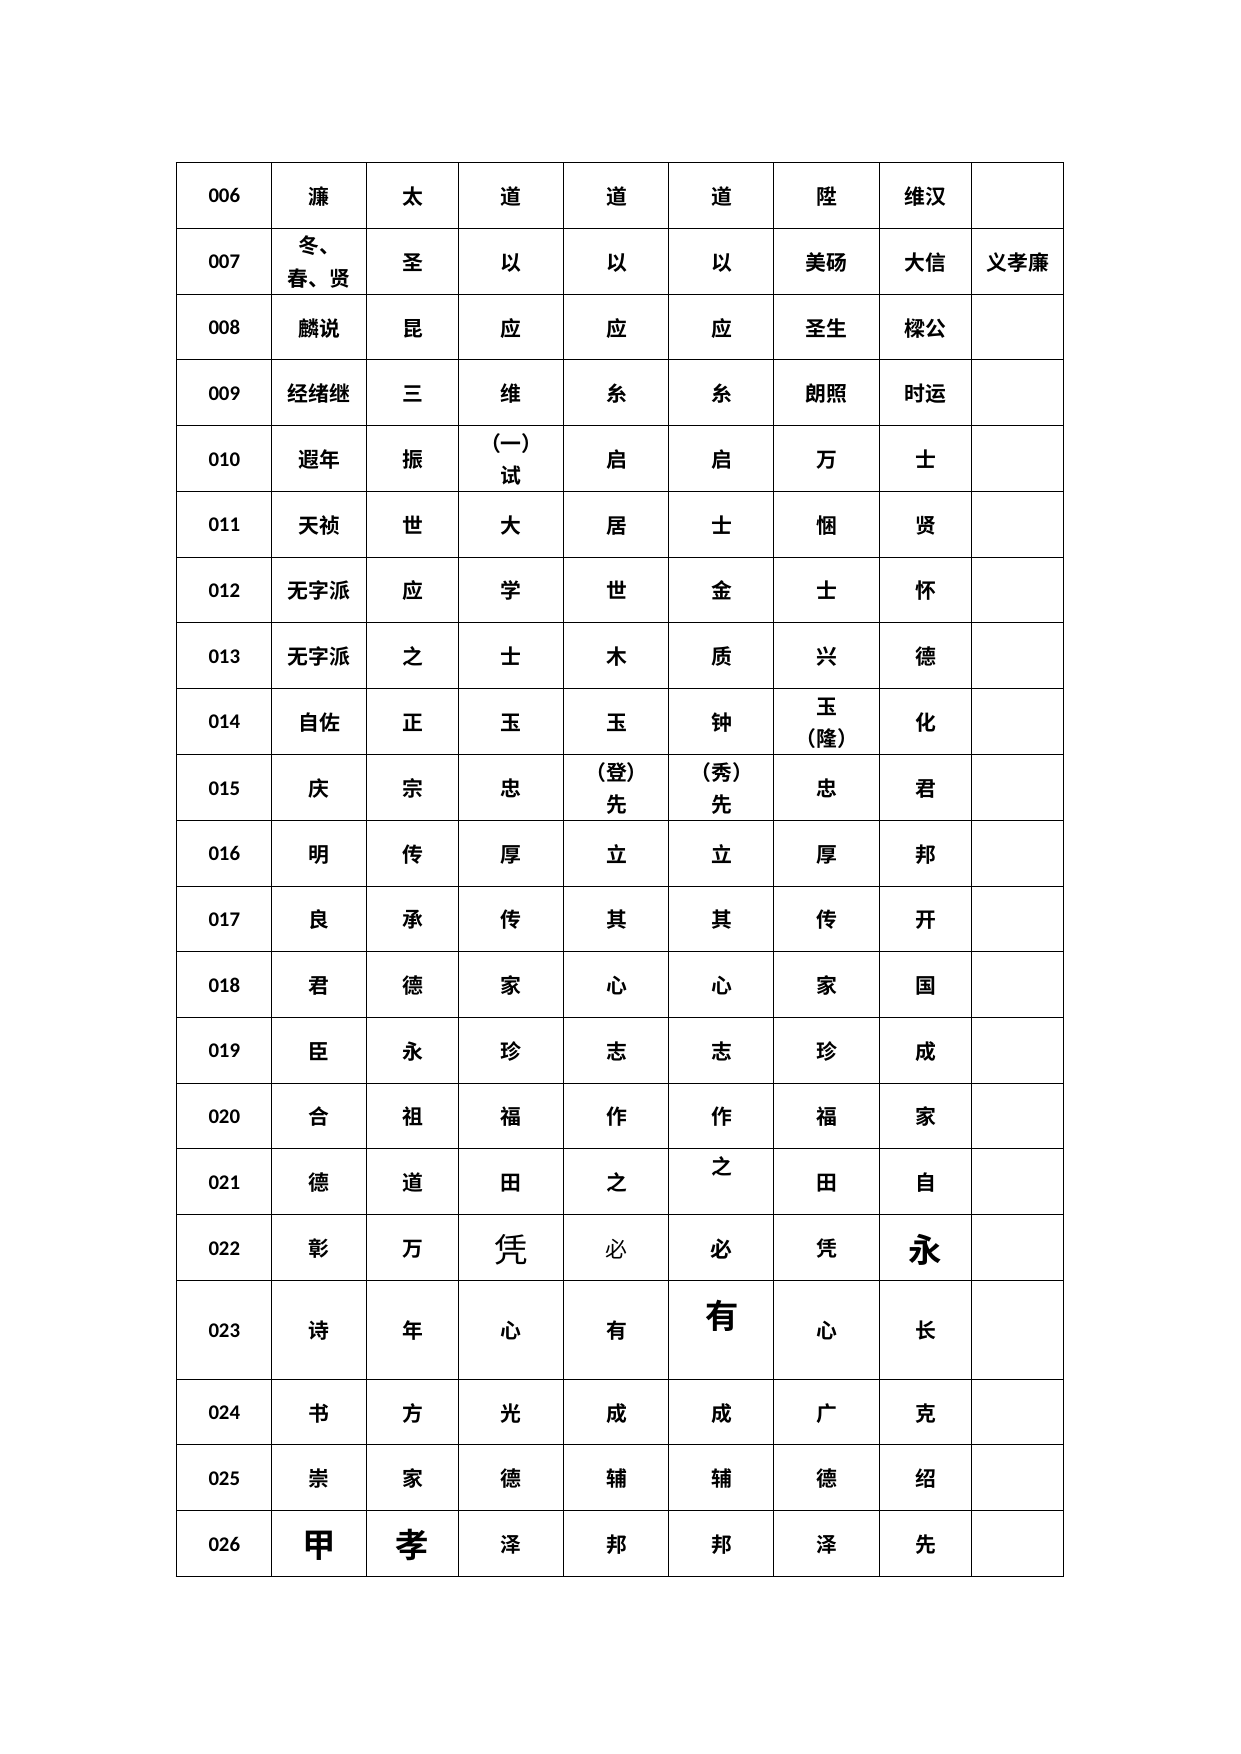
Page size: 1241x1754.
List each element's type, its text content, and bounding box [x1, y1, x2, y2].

table_cell 应 [564, 295, 668, 359]
table_cell 悃 [774, 492, 879, 557]
table_cell （登）先 [564, 755, 668, 820]
table_cell 019 [177, 1018, 271, 1082]
table_cell 家 [774, 952, 879, 1017]
table_cell [972, 1511, 1063, 1576]
table_cell 正 [367, 689, 458, 754]
table_cell 必 [564, 1215, 668, 1280]
table_cell 绍 [880, 1445, 971, 1510]
table_cell 国 [880, 952, 971, 1017]
table_cell 志 [564, 1018, 668, 1082]
table_cell 光 [459, 1380, 563, 1444]
table_cell 怀 [880, 558, 971, 622]
table_cell 彰 [272, 1215, 366, 1280]
table_cell [972, 360, 1063, 425]
table_cell 合 [272, 1084, 366, 1148]
table_cell 凭 [774, 1215, 879, 1280]
table_cell 022 [177, 1215, 271, 1280]
table_cell [972, 1018, 1063, 1082]
table_cell 有 [669, 1281, 773, 1379]
table_cell 006 [177, 163, 271, 228]
table_cell 023 [177, 1281, 271, 1379]
table_cell 家 [880, 1084, 971, 1148]
table_cell [972, 163, 1063, 228]
table_cell 玉（隆） [774, 689, 879, 754]
table_cell 福 [459, 1084, 563, 1148]
table_cell 有 [564, 1281, 668, 1379]
table_cell 忠 [459, 755, 563, 820]
table_cell 立 [564, 821, 668, 886]
table_cell 玉 [564, 689, 668, 754]
table_cell 世 [367, 492, 458, 557]
table_cell [972, 1281, 1063, 1379]
table_cell 011 [177, 492, 271, 557]
table_cell 祖 [367, 1084, 458, 1148]
table_cell 遐年 [272, 426, 366, 491]
table_cell 应 [669, 295, 773, 359]
table_cell 年 [367, 1281, 458, 1379]
table_cell 昆 [367, 295, 458, 359]
table_cell 金 [669, 558, 773, 622]
table_cell 辅 [564, 1445, 668, 1510]
table_cell 之 [367, 623, 458, 688]
table_cell [972, 952, 1063, 1017]
table_cell 传 [774, 887, 879, 951]
table_cell 圣生 [774, 295, 879, 359]
table_cell 014 [177, 689, 271, 754]
table_cell 作 [669, 1084, 773, 1148]
table_cell [972, 295, 1063, 359]
table_cell 明 [272, 821, 366, 886]
table_cell 士 [459, 623, 563, 688]
table_cell 应 [459, 295, 563, 359]
table_cell 道 [669, 163, 773, 228]
table_cell 启 [564, 426, 668, 491]
table_cell [972, 558, 1063, 622]
table_cell 糸 [669, 360, 773, 425]
table_cell 心 [564, 952, 668, 1017]
table_cell 009 [177, 360, 271, 425]
table_cell 时运 [880, 360, 971, 425]
table_cell 德 [459, 1445, 563, 1510]
table_cell 世 [564, 558, 668, 622]
table_cell 自佐 [272, 689, 366, 754]
table_cell 臣 [272, 1018, 366, 1082]
table_cell 化 [880, 689, 971, 754]
table_cell 太 [367, 163, 458, 228]
table_cell 君 [272, 952, 366, 1017]
table_cell 君 [880, 755, 971, 820]
table_cell 大 [459, 492, 563, 557]
table_cell 质 [669, 623, 773, 688]
table_cell 心 [774, 1281, 879, 1379]
table_cell 021 [177, 1149, 271, 1214]
table_cell 志 [669, 1018, 773, 1082]
table_cell [972, 623, 1063, 688]
table_cell [972, 887, 1063, 951]
table_cell [972, 492, 1063, 557]
table_cell 陞 [774, 163, 879, 228]
table_cell 木 [564, 623, 668, 688]
table_cell 圣 [367, 229, 458, 294]
table_cell 德 [880, 623, 971, 688]
table_cell 010 [177, 426, 271, 491]
table_cell 方 [367, 1380, 458, 1444]
table_cell 必 [669, 1215, 773, 1280]
table_cell 朗照 [774, 360, 879, 425]
table_cell [972, 1445, 1063, 1510]
table_cell 维 [459, 360, 563, 425]
table_cell 士 [774, 558, 879, 622]
table_cell [972, 755, 1063, 820]
table_cell 作 [564, 1084, 668, 1148]
table_cell 士 [669, 492, 773, 557]
table_cell 024 [177, 1380, 271, 1444]
table_cell 孝 [367, 1511, 458, 1576]
table_cell 振 [367, 426, 458, 491]
table_cell [972, 1380, 1063, 1444]
table_cell 以 [459, 229, 563, 294]
table_cell 邦 [880, 821, 971, 886]
table_cell 兴 [774, 623, 879, 688]
table_cell 之 [669, 1149, 773, 1214]
table_cell 道 [459, 163, 563, 228]
table_cell 018 [177, 952, 271, 1017]
table_cell [972, 1084, 1063, 1148]
table_cell 田 [459, 1149, 563, 1214]
table_cell 万 [367, 1215, 458, 1280]
table_cell 以 [669, 229, 773, 294]
table_cell 永 [367, 1018, 458, 1082]
table_cell 凭 [459, 1215, 563, 1280]
table_cell 宗 [367, 755, 458, 820]
table_cell 无字派 [272, 558, 366, 622]
table_cell 玉 [459, 689, 563, 754]
table_cell （秀）先 [669, 755, 773, 820]
table_cell 忠 [774, 755, 879, 820]
table_cell 泽 [774, 1511, 879, 1576]
table_cell 015 [177, 755, 271, 820]
table_cell 天祯 [272, 492, 366, 557]
table_cell 其 [669, 887, 773, 951]
table_cell 樑公 [880, 295, 971, 359]
table_cell 心 [459, 1281, 563, 1379]
table_cell 美砀 [774, 229, 879, 294]
table_cell 家 [459, 952, 563, 1017]
table_cell 贤 [880, 492, 971, 557]
table_cell 厚 [774, 821, 879, 886]
table_cell 濂 [272, 163, 366, 228]
table_cell 026 [177, 1511, 271, 1576]
table_cell 012 [177, 558, 271, 622]
table_cell 启 [669, 426, 773, 491]
table_cell 道 [564, 163, 668, 228]
table_cell 成 [564, 1380, 668, 1444]
table_cell [972, 689, 1063, 754]
table_cell 以 [564, 229, 668, 294]
table_cell 016 [177, 821, 271, 886]
table_cell 道 [367, 1149, 458, 1214]
table_cell 崇 [272, 1445, 366, 1510]
table_cell 自 [880, 1149, 971, 1214]
table_cell 017 [177, 887, 271, 951]
table_cell [972, 1215, 1063, 1280]
table_cell 家 [367, 1445, 458, 1510]
table_cell 钟 [669, 689, 773, 754]
table_cell 诗 [272, 1281, 366, 1379]
table_cell 传 [367, 821, 458, 886]
table_cell 居 [564, 492, 668, 557]
table_cell 珍 [774, 1018, 879, 1082]
table_cell 013 [177, 623, 271, 688]
table_cell （一）试 [459, 426, 563, 491]
table_cell 珍 [459, 1018, 563, 1082]
table_cell [972, 821, 1063, 886]
table_cell 泽 [459, 1511, 563, 1576]
table_cell 邦 [564, 1511, 668, 1576]
table_cell 邦 [669, 1511, 773, 1576]
table_cell 成 [880, 1018, 971, 1082]
table_cell 维汉 [880, 163, 971, 228]
table_cell 之 [564, 1149, 668, 1214]
table_cell 糸 [564, 360, 668, 425]
table_cell 先 [880, 1511, 971, 1576]
table_cell 义孝廉 [972, 229, 1063, 294]
table_cell [972, 426, 1063, 491]
table_cell 永 [880, 1215, 971, 1280]
table_cell 厚 [459, 821, 563, 886]
table_cell 士 [880, 426, 971, 491]
table_cell 开 [880, 887, 971, 951]
table_cell 德 [272, 1149, 366, 1214]
table_cell 万 [774, 426, 879, 491]
table_cell 承 [367, 887, 458, 951]
table_cell 广 [774, 1380, 879, 1444]
table_cell 福 [774, 1084, 879, 1148]
table_cell 冬、春、贤 [272, 229, 366, 294]
table_cell 成 [669, 1380, 773, 1444]
table_cell 甲 [272, 1511, 366, 1576]
table_cell 立 [669, 821, 773, 886]
table_cell 007 [177, 229, 271, 294]
table_cell 庆 [272, 755, 366, 820]
table_cell 长 [880, 1281, 971, 1379]
table_cell 德 [367, 952, 458, 1017]
table_cell 德 [774, 1445, 879, 1510]
table_cell 大信 [880, 229, 971, 294]
table_cell 学 [459, 558, 563, 622]
table_cell 辅 [669, 1445, 773, 1510]
table_cell 三 [367, 360, 458, 425]
table_cell 其 [564, 887, 668, 951]
table_cell 传 [459, 887, 563, 951]
table_cell 田 [774, 1149, 879, 1214]
table_cell 心 [669, 952, 773, 1017]
table_cell 书 [272, 1380, 366, 1444]
table_cell [972, 1149, 1063, 1214]
table_cell 应 [367, 558, 458, 622]
table_cell 025 [177, 1445, 271, 1510]
table_cell 008 [177, 295, 271, 359]
table_cell 无字派 [272, 623, 366, 688]
table_cell 经绪继 [272, 360, 366, 425]
table_cell 克 [880, 1380, 971, 1444]
table_cell 020 [177, 1084, 271, 1148]
table_cell 良 [272, 887, 366, 951]
table_cell 麟说 [272, 295, 366, 359]
